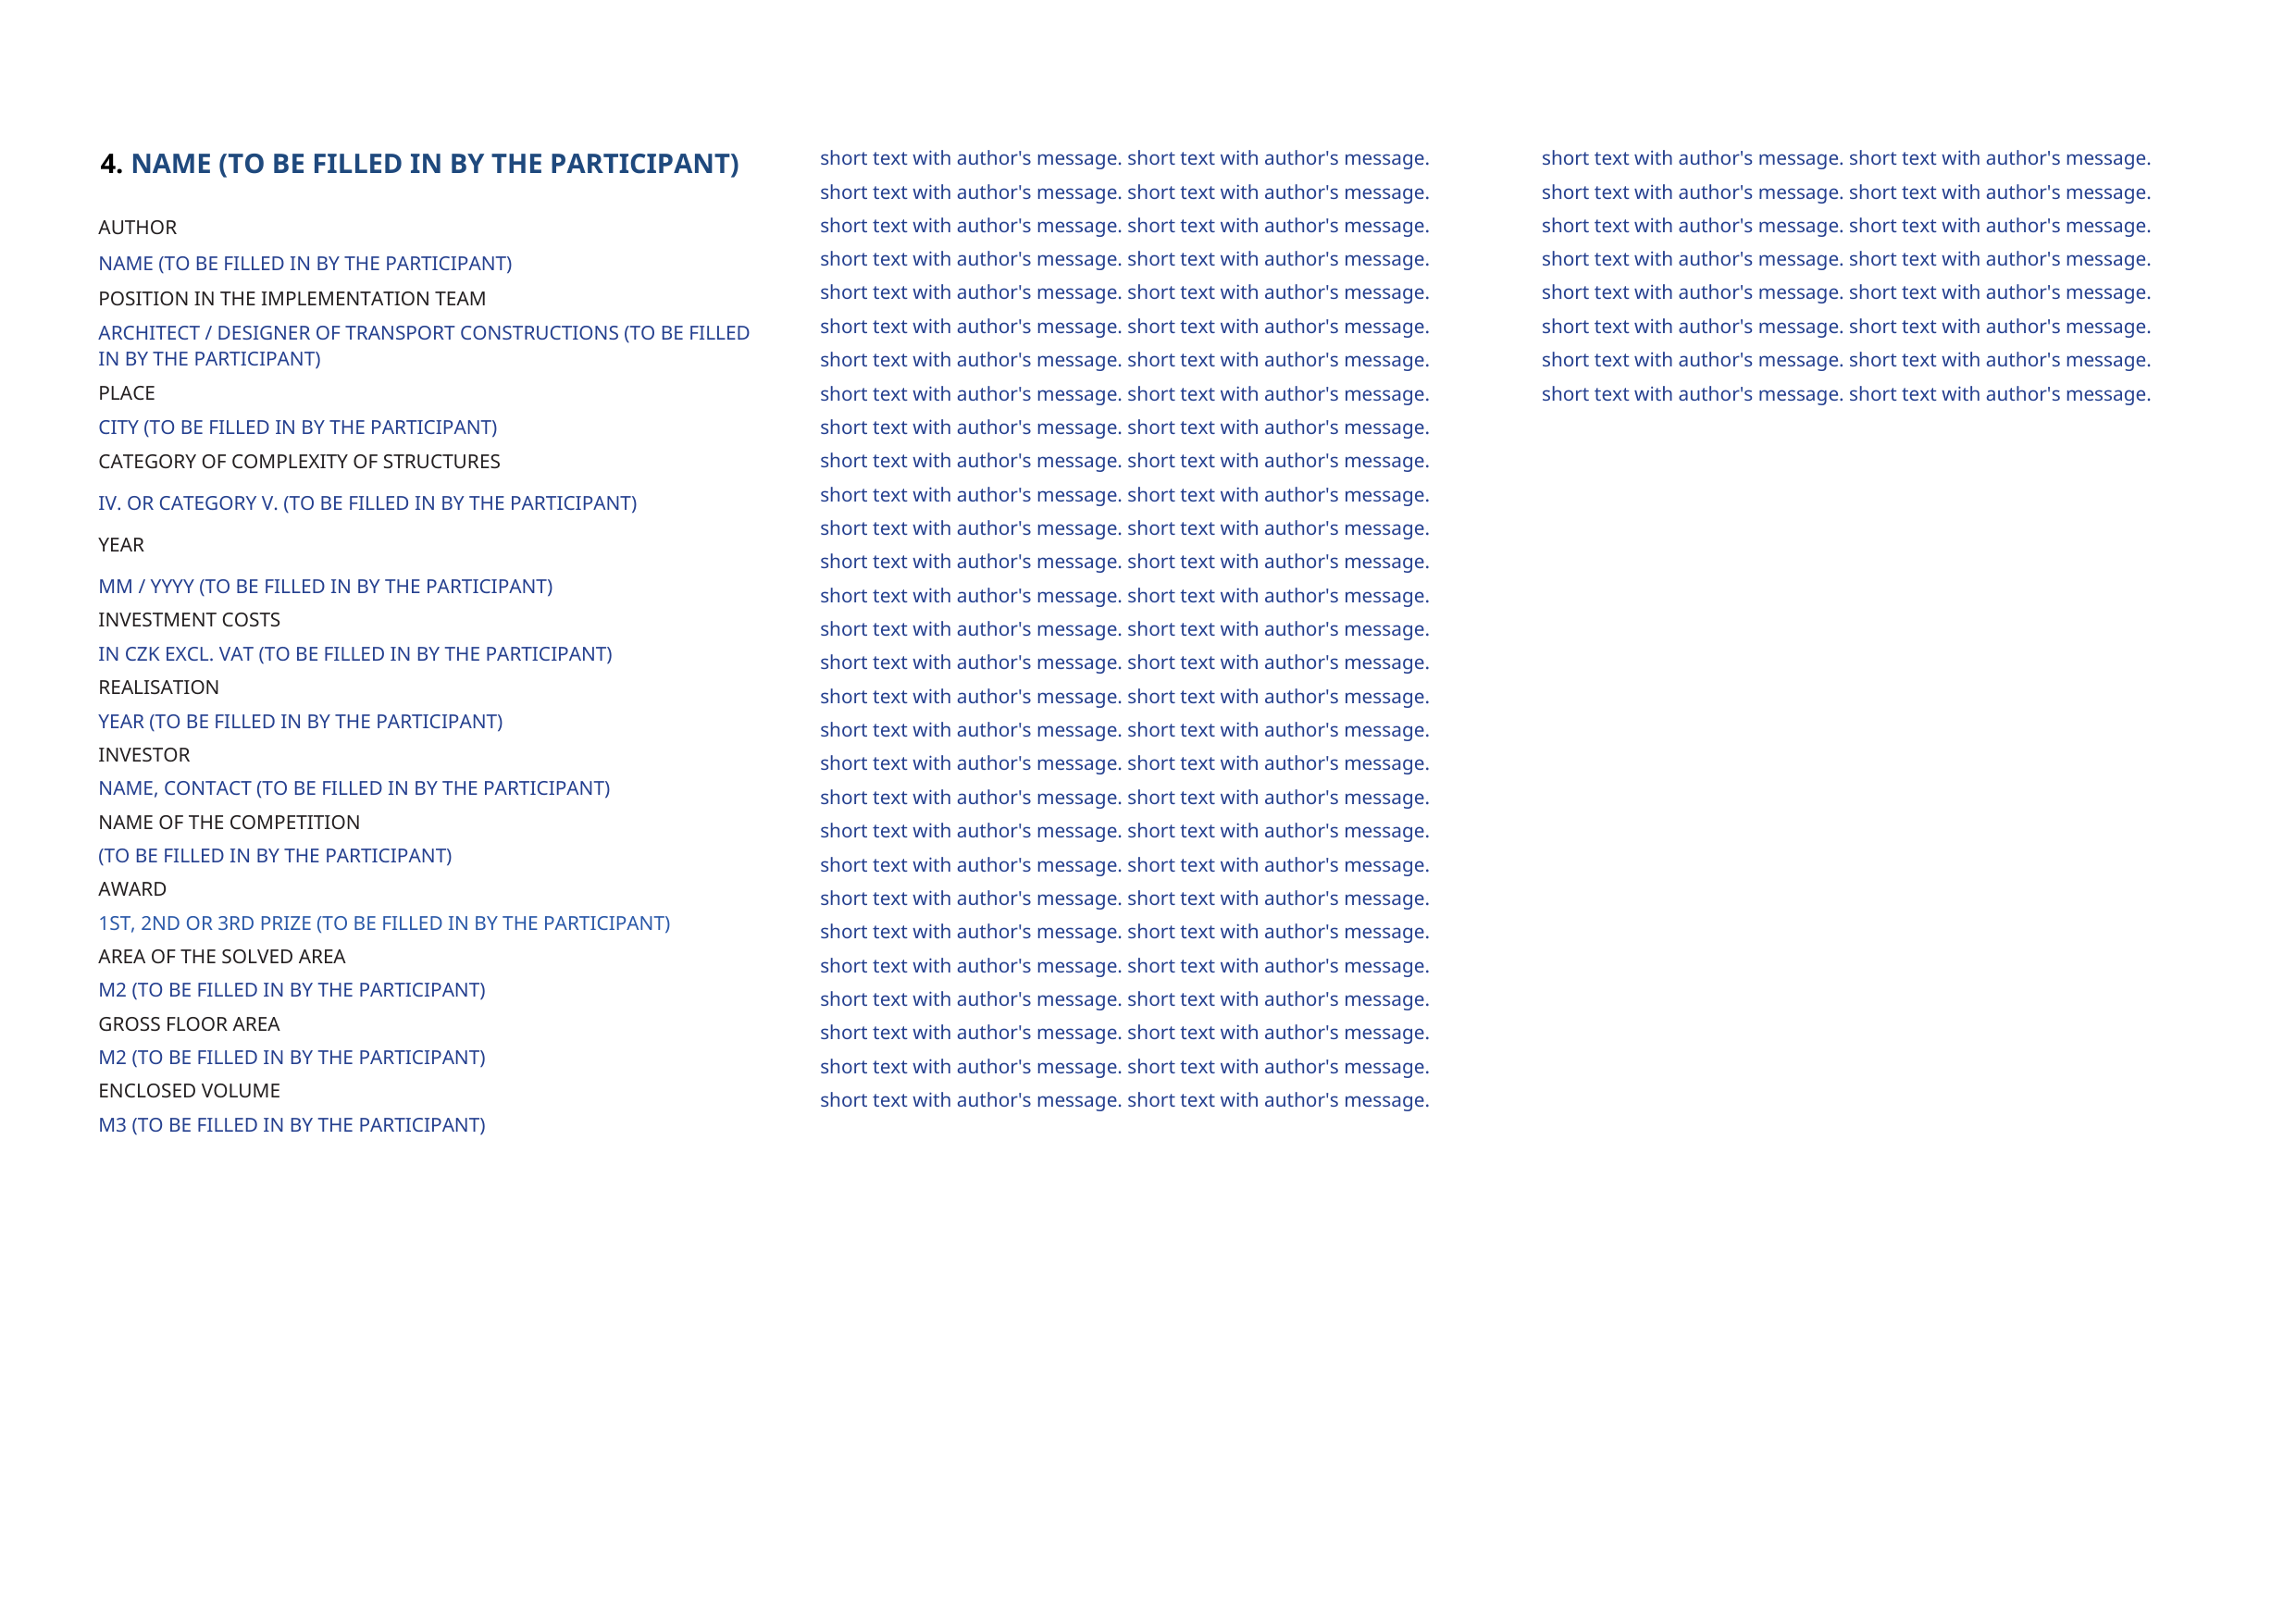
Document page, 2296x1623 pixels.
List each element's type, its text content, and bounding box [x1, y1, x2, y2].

text MM / YYYY (TO BE FILLED IN BY THE PARTICIPANT) [98, 573, 751, 600]
text REALISATION [98, 674, 751, 700]
text CITY (TO BE FILLED IN BY THE PARTICIPANT) [98, 414, 751, 440]
text 1ST, 2ND OR 3RD PRIZE (TO BE FILLED IN BY THE PARTICIPANT) [98, 910, 751, 935]
text short text with author's message. short text with author's message. short text with author's message. short text with author's message. short text with author's message. short text with author's message. short text with author's message. short text with author's message. short text with author's message. short text with author's message. short text with author's message. short text with author's message. short text with author's message. short text with author's message. short text with author's message. short text with author's message. short text with author's message. short text with author's message. short text with author's message. short text with author's message. short text with author's message. short text with author's message. short text with author's message. short text with author's message. short text with author's message. short text with author's message. short text with author's message. short text with author's message. short text with author's message. short text with author's message. short text with author's message. short text with author's message. short text with author's message. short text with author's message. short text with author's message. short text with author's message. short text with author's message. short text with author's message. short text with author's message. short text with author's message. short text with author's message. short text with author's message. short text with author's message. short text with author's message. short text with author's message. short text with author's message. short text with author's message. short text with author's message. short text with author's message. short text with author's message. short text with author's message. short text with author's message. short text with author's message. short text with author's message. short text with author's message. short text with author's message. short text with author's message. short text with author's message. short text with author's message. short text with author's message. short text with author's message. short text with author's message. short text with author's message. short text with author's message. short text with author's message. short text with author's message. short text with author's message. short text with author's message. short text with author's message. short text with author's message. short text with author's message. short text with author's message. short text with author's message. short text with author's message. [820, 144, 1473, 1113]
text IV. OR CATEGORY V. (TO BE FILLED IN BY THE PARTICIPANT) [98, 489, 751, 516]
text CATEGORY OF COMPLEXITY OF STRUCTURES [98, 448, 751, 475]
subtitle AUTHOR [98, 215, 751, 241]
text NAME, CONTACT (TO BE FILLED IN BY THE PARTICIPANT) [98, 774, 751, 801]
text 4. NAME (TO BE FILLED IN BY THE PARTICIPANT) [100, 144, 751, 181]
text M3 (TO BE FILLED IN BY THE PARTICIPANT) [98, 1111, 751, 1137]
text M2 (TO BE FILLED IN BY THE PARTICIPANT) [98, 1044, 751, 1071]
text M2 (TO BE FILLED IN BY THE PARTICIPANT) [98, 977, 751, 1003]
text AREA OF THE SOLVED AREA [98, 943, 751, 970]
text INVESTOR [98, 741, 751, 767]
subtitle NAME (TO BE FILLED IN BY THE PARTICIPANT) [98, 251, 751, 277]
text GROSS FLOOR AREA [98, 1010, 751, 1036]
text (TO BE FILLED IN BY THE PARTICIPANT) [98, 842, 751, 868]
text YEAR [98, 531, 751, 558]
text AWARD [98, 875, 751, 902]
text YEAR (TO BE FILLED IN BY THE PARTICIPANT) [98, 708, 751, 734]
text ENCLOSED VOLUME [98, 1077, 751, 1104]
text INVESTMENT COSTS [98, 607, 751, 633]
text NAME OF THE COMPETITION [98, 809, 751, 835]
text IN CZK EXCL. VAT (TO BE FILLED IN BY THE PARTICIPANT) [98, 640, 751, 666]
text ARCHITECT / DESIGNER OF TRANSPORT CONSTRUCTIONS (TO BE FILLED IN BY THE PARTICIPANT) [98, 319, 751, 372]
text PLACE [98, 379, 751, 406]
text short text with author's message. short text with author's message. short text with author's message. short text with author's message. short text with author's message. short text with author's message. short text with author's message. short text with author's message. short text with author's message. short text with author's message. short text with author's message. short text with author's message. short text with author's message. short text with author's message. short text with author's message. short text with author's message. short text with author's message. short text with author's message. short text with author's message. short text with author's message. short text with author's message. short text with author's message. short text with author's message. short text with author's message. short text with author's message. short text with author's message. short text with author's message. short text with author's message. short text with author's message. short text with author's message. short text with author's message. short text with author's message. short text with author's message. short text with author's message. short text with author's message. short text with author's message. short text with author's message. short text with author's message. short text with author's message. short text with author's message. short text with author's message. short text with author's message. short text with author's message. short text with author's message. short text with author's message. short text with author's message. short text with author's message. short text with author's message. short text with author's message. short text with author's message. short text with author's message. short text with author's message. short text with author's message. short text with author's message. short text with author's message. short text with author's message. short text with author's message. short text with author's message. short text with author's message. short text with author's message. short text with author's message. short text with author's message. short text with author's message. short text with author's message. short text with author's message. short text with author's message. short text with author's message. short text with author's message. short text with author's message. short text with author's message. short text with author's message. short text with author's message. short text with author's message. short text with author's message. [1542, 144, 2195, 406]
text POSITION IN THE IMPLEMENTATION TEAM [98, 285, 751, 311]
